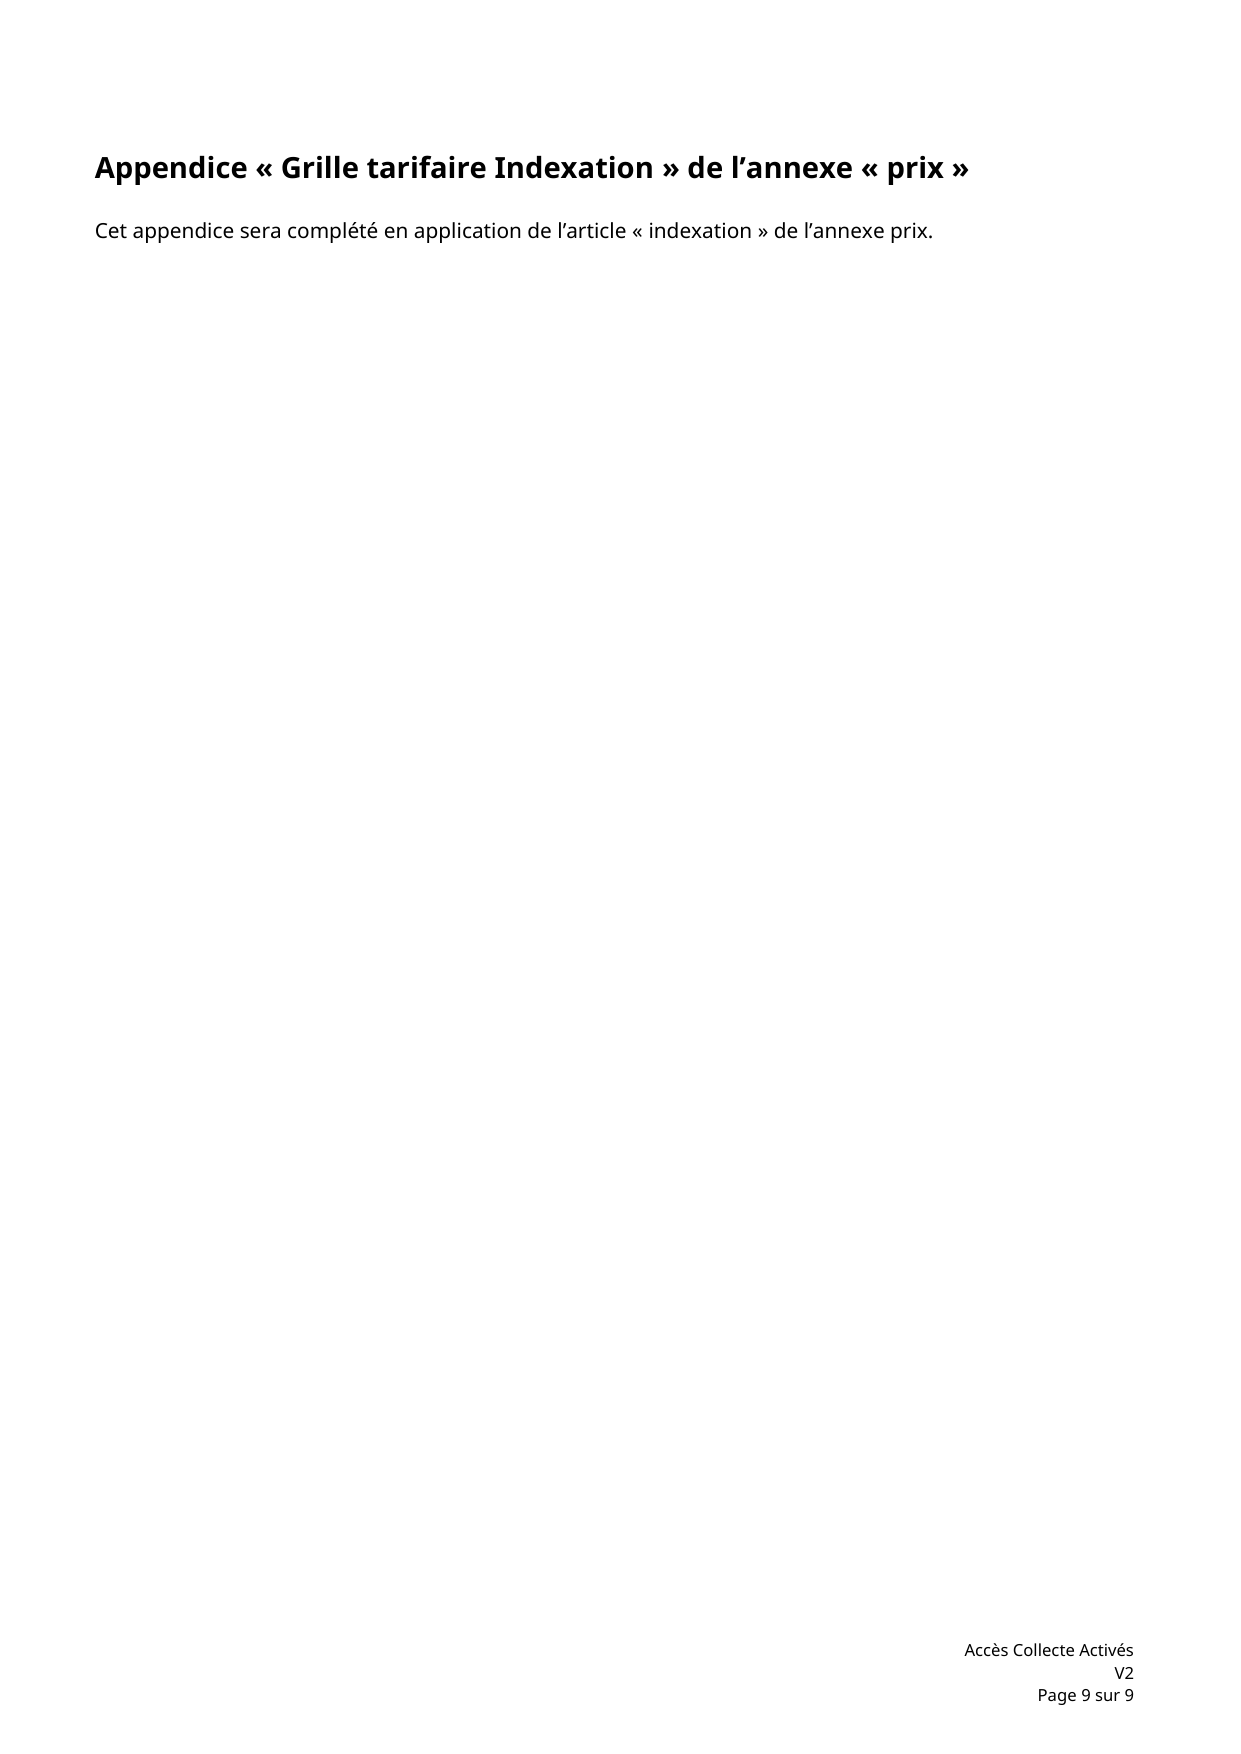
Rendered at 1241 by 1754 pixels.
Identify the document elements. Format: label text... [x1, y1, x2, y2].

text Appendice « Grille tarifaire Indexation » de l’annexe « prix » [94, 148, 1134, 187]
text Cet appendice sera complété en application de l’article « indexation » de l’annexe prix. [94, 216, 1134, 244]
